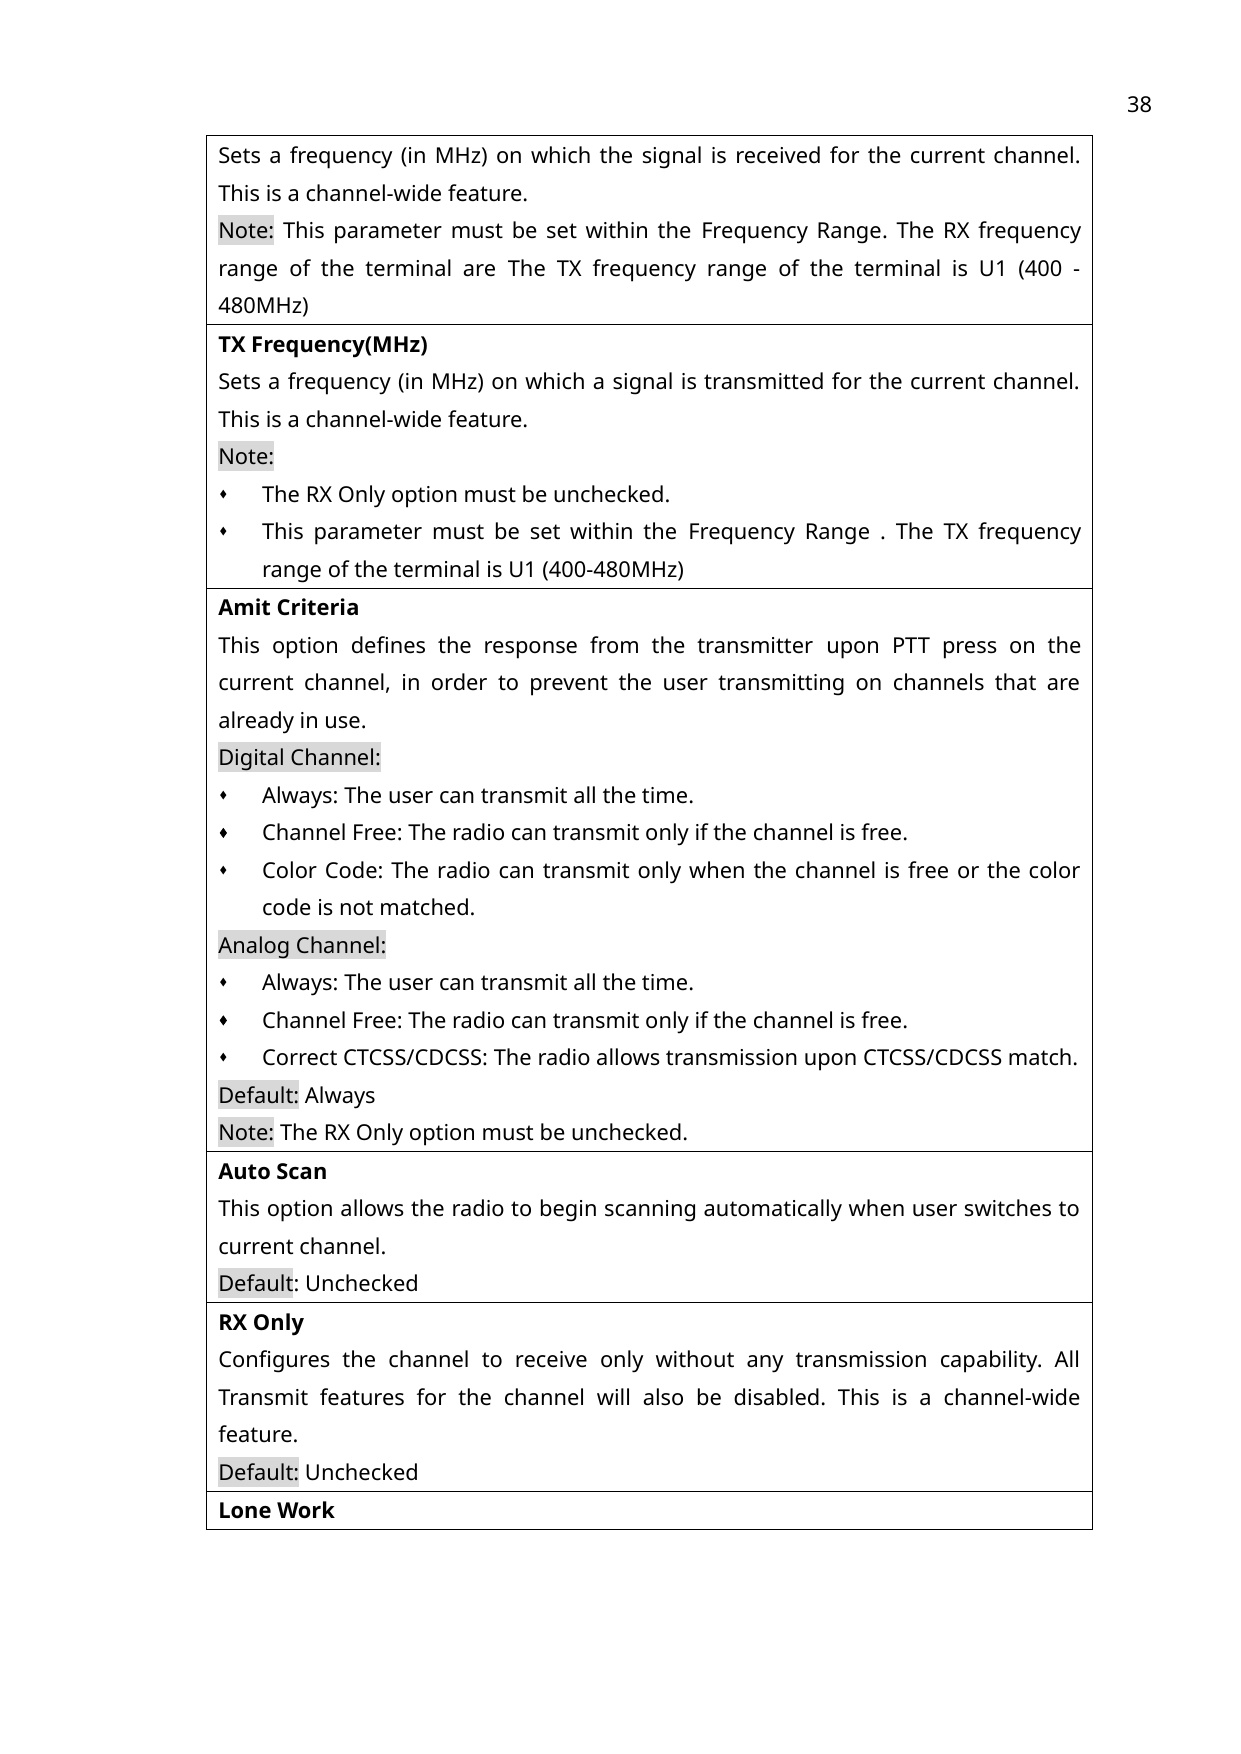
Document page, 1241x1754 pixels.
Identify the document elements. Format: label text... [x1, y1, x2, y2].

table_cell Auto Scan This option allows the radio to begin scanning automatically when user switches to current channel. Default: Unchecked [207, 1152, 1092, 1302]
table_cell RX Only Configures the channel to receive only without any transmission capability. All Transmit features for the channel will also be disabled. This is a channel-wide feature. Default: Unchecked [207, 1303, 1092, 1491]
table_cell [207, 1492, 1092, 1529]
table_cell TX Frequency(MHz) Sets a frequency (in MHz) on which a signal is transmitted for the current channel. This is a channel-wide feature. Note: The RX Only option must be unchecked. This parameter must be set within the Frequency Range . The TX frequency range of the terminal is U1 (400-480MHz) [207, 325, 1092, 587]
table_cell Amit Criteria This option defines the response from the transmitter upon PTT press on the current channel, in order to prevent the user transmitting on channels that are already in use. Digital Channel: Always: The user can transmit all the time. Channel Free: The radio can transmit only if the channel is free. Color Code: The radio can transmit only when the channel is free or the color code is not matched. Analog Channel: Always: The user can transmit all the time. Channel Free: The radio can transmit only if the channel is free. Correct CTCSS/CDCSS: The radio allows transmission upon CTCSS/CDCSS match. Default: Always Note: The RX Only option must be unchecked. [207, 589, 1092, 1151]
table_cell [207, 136, 1092, 324]
